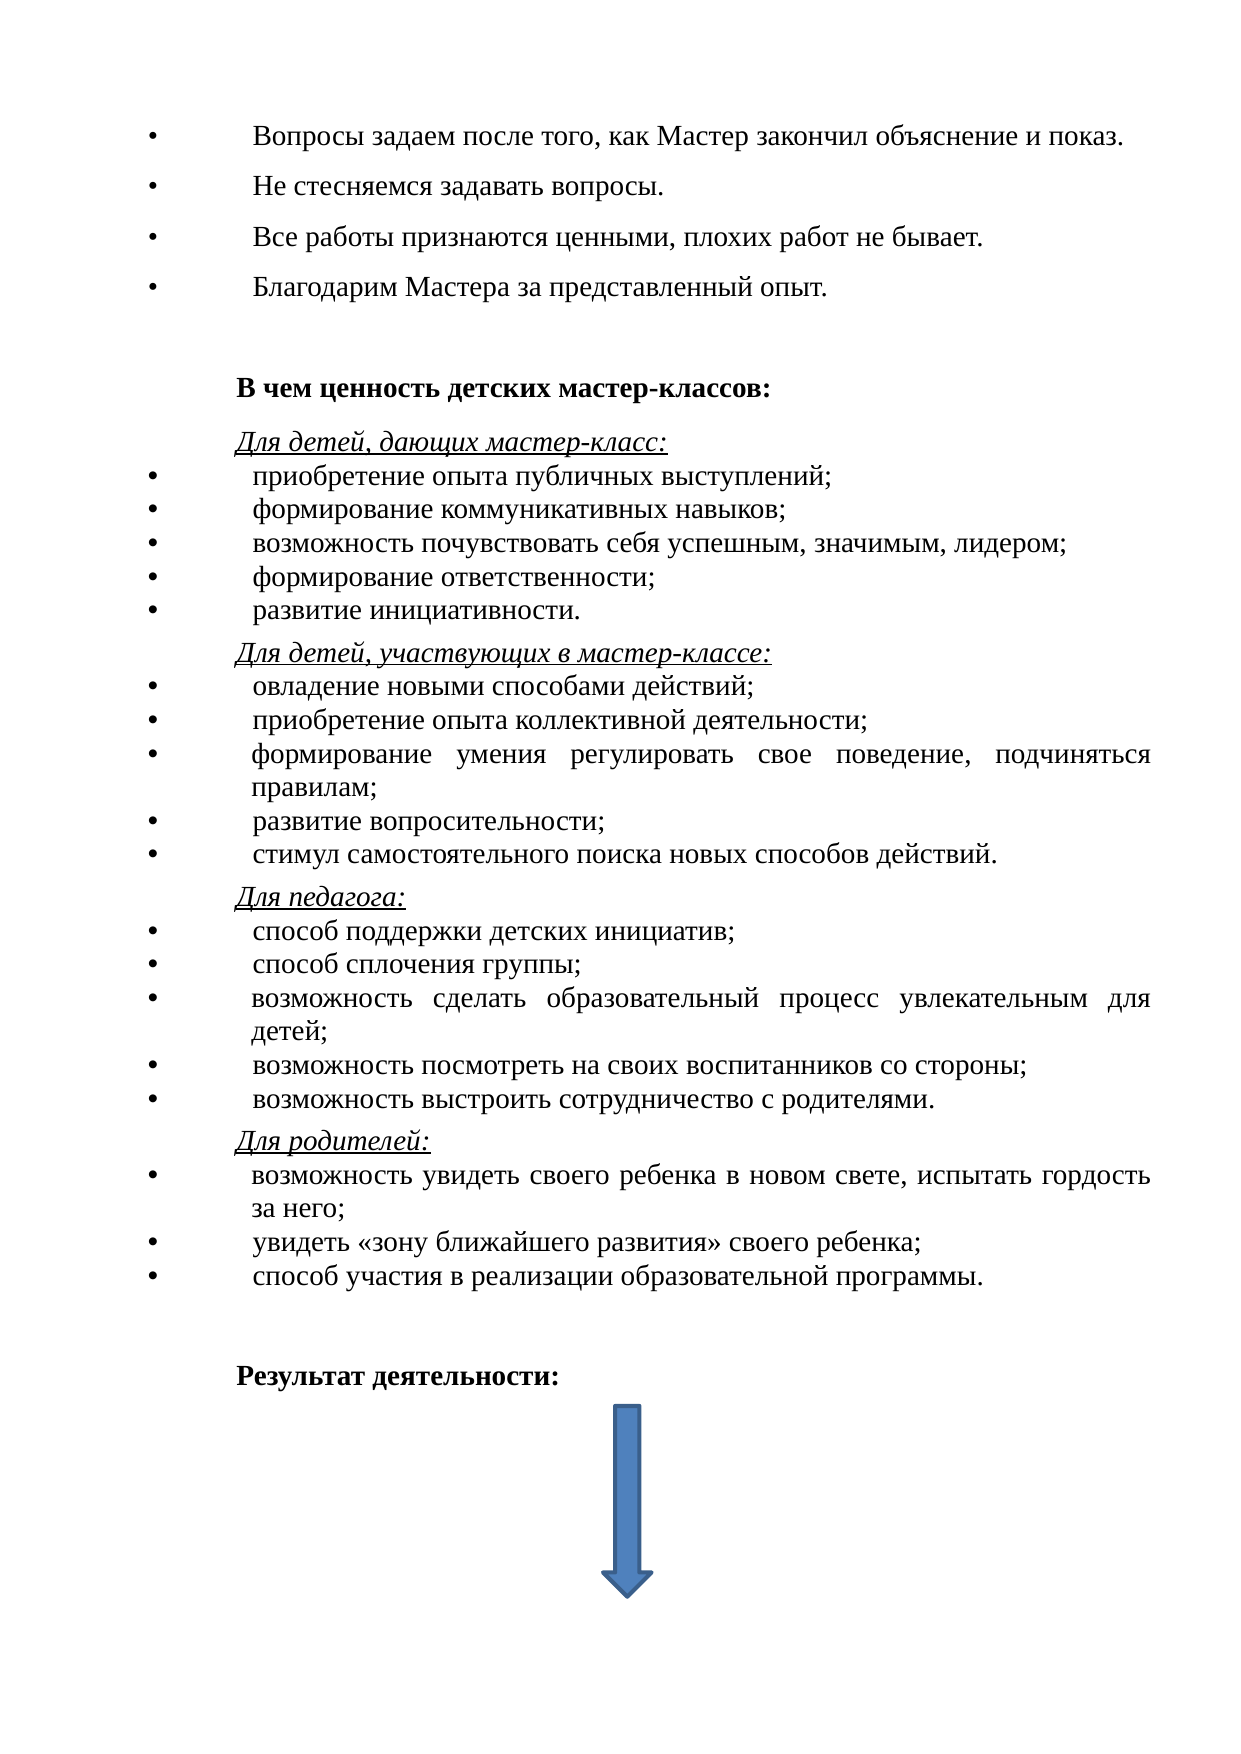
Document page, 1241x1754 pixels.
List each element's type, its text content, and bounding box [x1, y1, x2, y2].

list возможность почувствовать себя успешным, значимым, лидером; [148, 525, 1152, 558]
list формирование умения регулировать свое поведение, подчиняться правилам; [148, 736, 1152, 803]
list способ сплочения группы; [148, 946, 1152, 980]
text Результат деятельности: [236, 1358, 1152, 1392]
text Для педагога: [234, 879, 1152, 913]
list Все работы признаются ценными, плохих работ не бывает. [148, 219, 1152, 252]
text Для детей, дающих мастер-класс: [234, 424, 1152, 458]
text Для детей, участвующих в мастер-классе: [234, 635, 1152, 668]
list развитие вопросительности; [148, 803, 1152, 836]
list развитие инициативности. [148, 592, 1152, 626]
list возможность сделать образовательный процесс увлекательным для детей; [148, 980, 1152, 1047]
list приобретение опыта публичных выступлений; [148, 458, 1152, 491]
list возможность увидеть своего ребенка в новом свете, испытать гордость за него; [148, 1157, 1152, 1224]
list увидеть «зону ближайшего развития» своего ребенка; [148, 1224, 1152, 1258]
text В чем ценность детских мастер-классов: [177, 370, 1152, 403]
list Благодарим Мастера за представленный опыт. [148, 269, 1152, 303]
list возможность посмотреть на своих воспитанников со стороны; [148, 1047, 1152, 1081]
list овладение новыми способами действий; [148, 668, 1152, 702]
list стимул самостоятельного поиска новых способов действий. [148, 836, 1152, 870]
list способ поддержки детских инициатив; [148, 913, 1152, 946]
list способ участия в реализации образовательной программы. [148, 1258, 1152, 1291]
list формирование коммуникативных навыков; [148, 491, 1152, 525]
list приобретение опыта коллективной деятельности; [148, 702, 1152, 736]
list возможность выстроить сотрудничество с родителями. [148, 1081, 1152, 1114]
list Не стесняемся задавать вопросы. [148, 168, 1152, 202]
text Для родителей: [234, 1123, 1152, 1157]
list Вопросы задаем после того, как Мастер закончил объяснение и показ. [148, 118, 1152, 152]
list формирование ответственности; [148, 558, 1152, 592]
